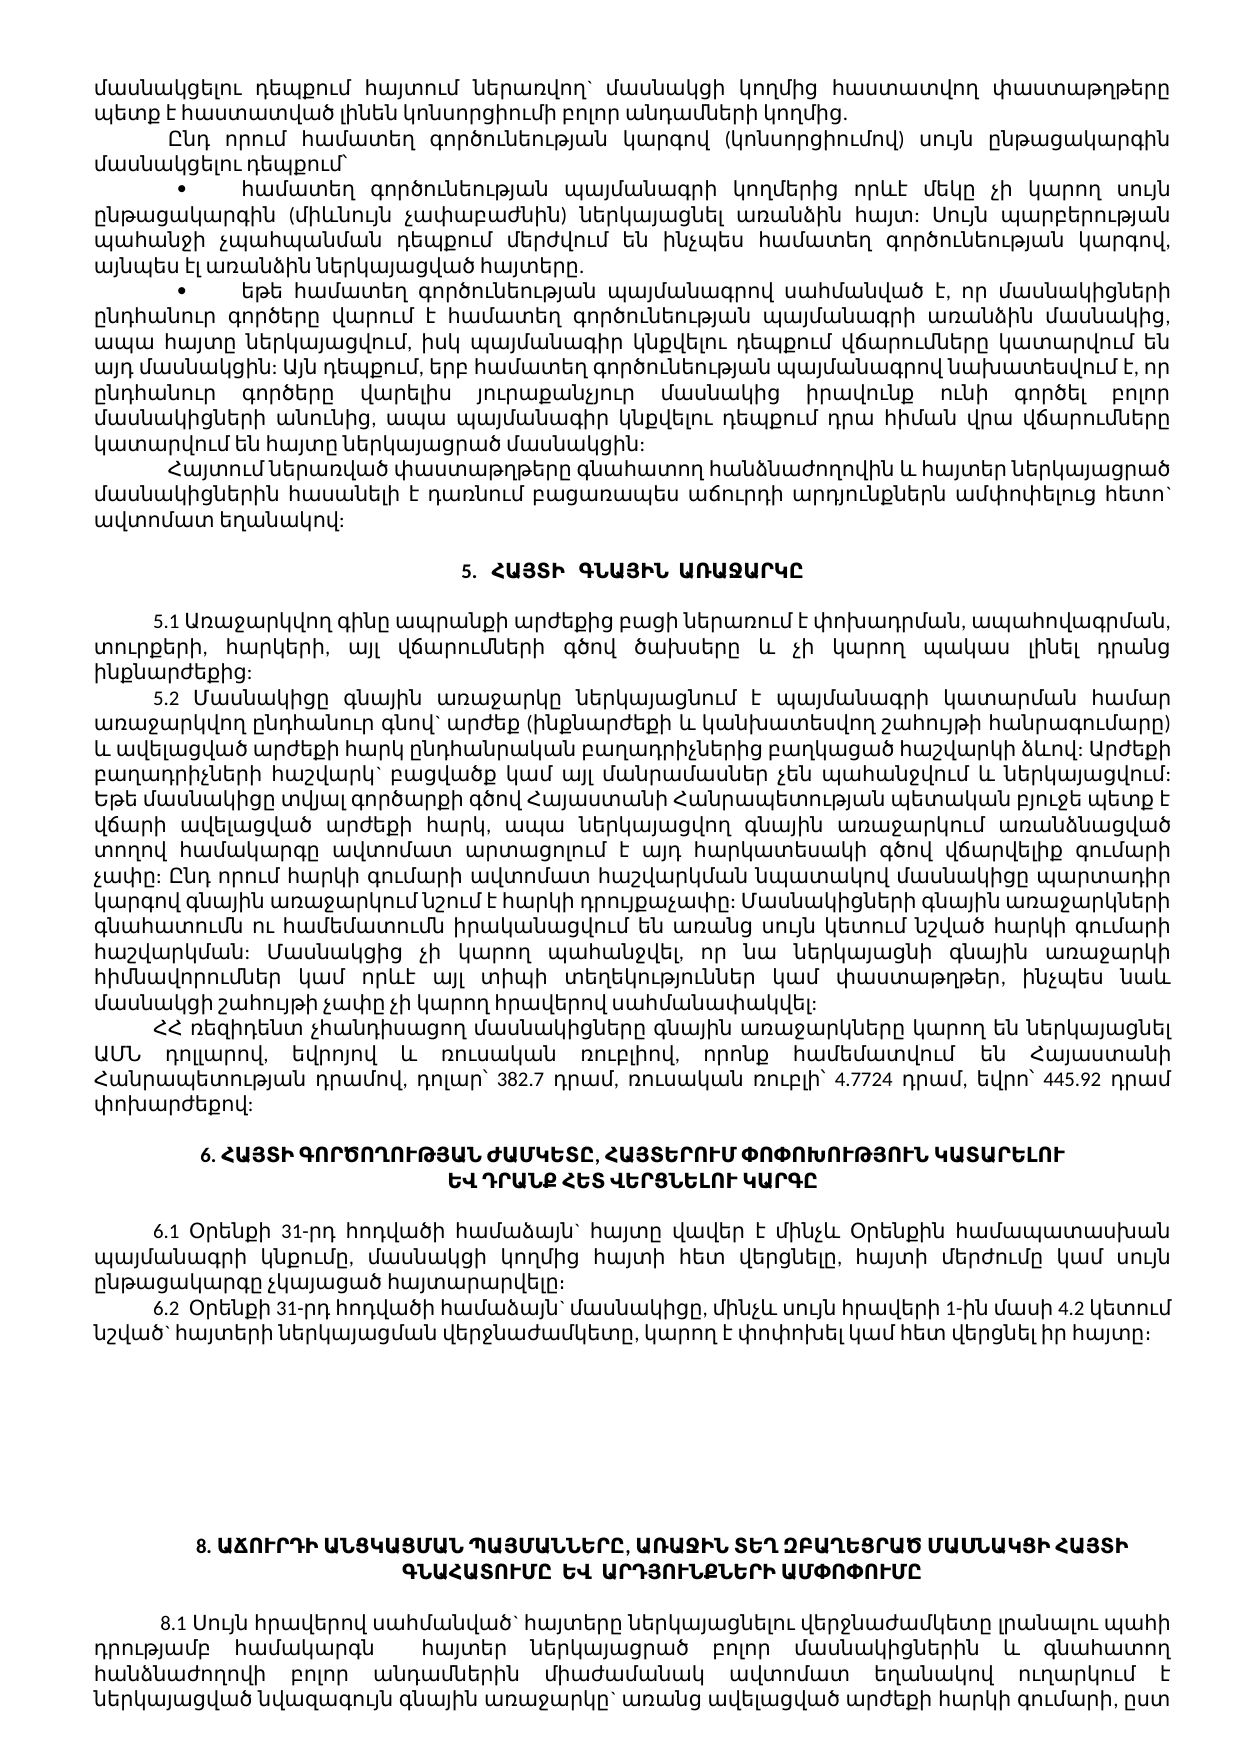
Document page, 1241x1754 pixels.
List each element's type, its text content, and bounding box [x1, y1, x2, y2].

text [94, 1610, 1171, 1712]
text 8. ԱՃՈՒՐԴԻ ԱՆՑԿԱՑՄԱՆ ՊԱՅՄԱՆՆԵՐԸ, ԱՌԱՋԻՆ ՏԵՂ ԶԲԱՂԵՑՐԱԾ ՄԱՍՆԱԿՑԻ ՀԱՅՏԻ [94, 1534, 1171, 1559]
list համատեղ գործունեության պայմանագրի կողմերից որևէ մեկը չի կարող սույն ընթացակարգին (միևնույն չափաբաժնին) ներկայացնել առանձին հայտ: Սույն պարբերության պահանջի չպահպանման դեպքում մերժվում են ինչպես համատեղ գործունեության կարգով, այնպես էլ առանձին ներկայացված հայտերը. [94, 177, 1171, 278]
text ԵՎ ԴՐԱՆՔ ՀԵՏ ՎԵՐՑՆԵԼՈՒ ԿԱՐԳԸ [94, 1168, 1171, 1193]
text 6.1 Օրենքի 31-րդ հոդվածի համաձայն` հայտը վավեր է մինչև Օրենքին համապատասխան պայմանագրի կնքումը, մասնակցի կողմից հայտի հետ վերցնելը, հայտի մերժումը կամ սույն ընթացակարգը չկայացած հայտարարվելը։ [94, 1219, 1171, 1295]
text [94, 75, 1171, 126]
text ՀՀ ռեզիդենտ չհանդիսացող մասնակիցները գնային առաջարկները կարող են ներկայացնել ԱՄՆ դոլլարով, եվրոյով և ռուսական ռուբլիով, որոնք համեմատվում են Հայաստանի Հանրապետության դրամով, դոլար՝ 382.7 դրամ, ռուսական ռուբլի՝ 4.7724 դրամ, եվրո՝ 445.92 դրամ փոխարժեքով: [94, 1015, 1171, 1117]
text ԳՆԱՀԱՏՈՒՄԸ ԵՎ ԱՐԴՅՈՒՆՔՆԵՐԻ ԱՄՓՈՓՈՒՄԸ [94, 1559, 1171, 1584]
text 5.1 Առաջարկվող գինը ապրանքի արժեքից բացի ներառում է փոխադրման, ապահովագրման, տուրքերի, հարկերի, այլ վճարումների գծով ծախսերը և չի կարող պակաս լինել դրանց ինքնարժեքից: [94, 609, 1171, 685]
text 6. ՀԱՅՏԻ ԳՈՐԾՈՂՈՒԹՅԱՆ ԺԱՄԿԵՏԸ, ՀԱՅՏԵՐՈՒՄ ՓՈՓՈԽՈՒԹՅՈՒՆ ԿԱՏԱՐԵԼՈՒ [94, 1142, 1171, 1168]
text 5. ՀԱՅՏԻ ԳՆԱՅԻՆ ԱՌԱՋԱՐԿԸ [94, 558, 1171, 583]
text 5.2 Մասնակիցը գնային առաջարկը ներկայացնում է պայմանագրի կատարման համար առաջարկվող ընդհանուր գնով` արժեք (ինքնարժեքի և կանխատեսվող շահույթի հանրագումարը) և ավելացված արժեքի հարկ ընդհանրական բաղադրիչներից բաղկացած հաշվարկի ձևով: Արժեքի բաղադրիչների հաշվարկ` բացվածք կամ այլ մանրամասներ չեն պահանջվում և ներկայացվում: Եթե մասնակիցը տվյալ գործարքի գծով Հայաստանի Հանրապետության պետական բյուջե պետք է վճարի ավելացված արժեքի հարկ, ապա ներկայացվող գնային առաջարկում առանձնացված տողով համակարգը ավտոմատ արտացոլում է այդ հարկատեսակի գծով վճարվելիք գումարի չափը: Ընդ որում հարկի գումարի ավտոմատ հաշվարկման նպատակով մասնակիցը պարտադիր կարգով գնային առաջարկում նշում է հարկի դրույքաչափը: Մասնակիցների գնային առաջարկների գնահատումն ու համեմատումն իրականացվում են առանց սույն կետում նշված հարկի գումարի հաշվարկման: Մասնակցից չի կարող պահանջվել, որ նա ներկայացնի գնային առաջարկի հիմնավորումներ կամ որևէ այլ տիպի տեղեկություններ կամ փաստաթղթեր, ինչպես նաև մասնակցի շահույթի չափը չի կարող հրավերով սահմանափակվել: [94, 685, 1171, 1015]
text Ընդ որում համատեղ գործունեության կարգով (կոնսորցիումով) սույն ընթացակարգին մասնակցելու դեպքում՝ [94, 126, 1171, 177]
text Հայտում ներառված փաստաթղթերը գնահատող հանձնաժողովին և հայտեր ներկայացրած մասնակիցներին հասանելի է դառնում բացառապես աճուրդի արդյունքներն ամփոփելուց հետո` ավտոմատ եղանակով: [94, 456, 1171, 532]
text 6.2 Օրենքի 31-րդ հոդվածի համաձայն` մասնակիցը, մինչև սույն հրավերի 1-ին մասի 4.2 կետում նշված` հայտերի ներկայացման վերջնաժամկետը, կարող է փոփոխել կամ հետ վերցնել իր հայտը։ [94, 1295, 1171, 1346]
list եթե համատեղ գործունեության պայմանագրով սահմանված է, որ մասնակիցների ընդհանուր գործերը վարում է համատեղ գործունեության պայմանագրի առանձին մասնակից, ապա հայտը ներկայացվում, իսկ պայմանագիր կնքվելու դեպքում վճարումները կատարվում են այդ մասնակցին: Այն դեպքում, երբ համատեղ գործունեության պայմանագրով նախատեսվում է, որ ընդհանուր գործերը վարելիս յուրաքանչյուր մասնակից իրավունք ունի գործել բոլոր մասնակիցների անունից, ապա պայմանագիր կնքվելու դեպքում դրա հիման վրա վճարումները կատարվում են հայտը ներկայացրած մասնակցին: [94, 278, 1171, 456]
